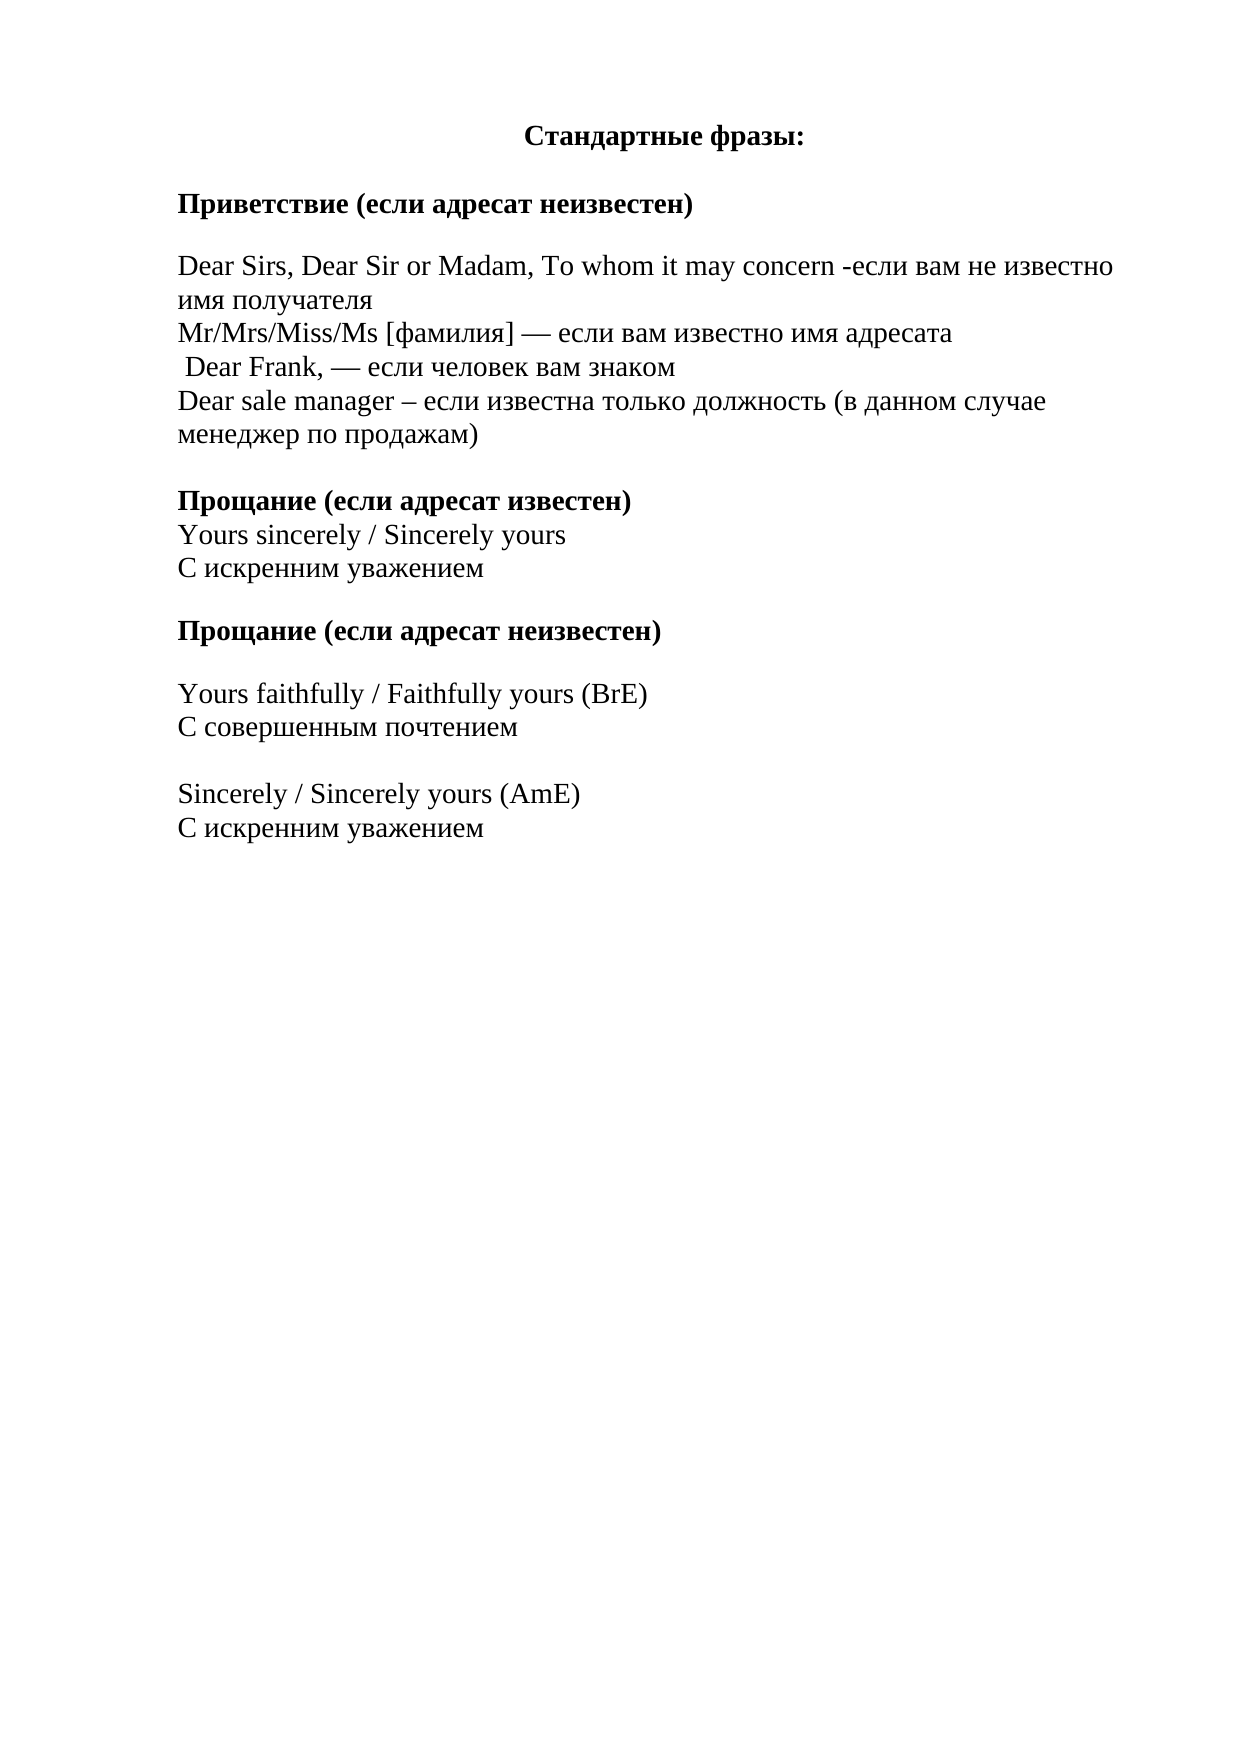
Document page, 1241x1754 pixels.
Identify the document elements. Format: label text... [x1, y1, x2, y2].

text Dear Frank, — если человек вам знаком [177, 349, 1152, 383]
text Приветствие (если адресат неизвестен) [177, 186, 1152, 219]
text Dear sale manager – если известна только должность (в данном случае менеджер по продажам) Прощание (если адресат известен) [177, 383, 1152, 517]
text Yours faithfully / Faithfully yours (BrE) С совершенным почтением Sincerely / Sincerely yours (AmE) С искренним уважением [177, 676, 1152, 843]
text Mr/Mrs/Miss/Ms [фамилия] — если вам известно имя адресата [177, 316, 1152, 349]
text Стандартные фразы: [177, 118, 1152, 152]
text Yours sincerely / Sincerely yours С искренним уважением [177, 517, 1152, 584]
text Прощание (если адресат неизвестен) [177, 613, 1152, 647]
text Dear Sirs, Dear Sir or Madam, To whom it may concern -если вам не известно имя получателя [177, 248, 1152, 316]
